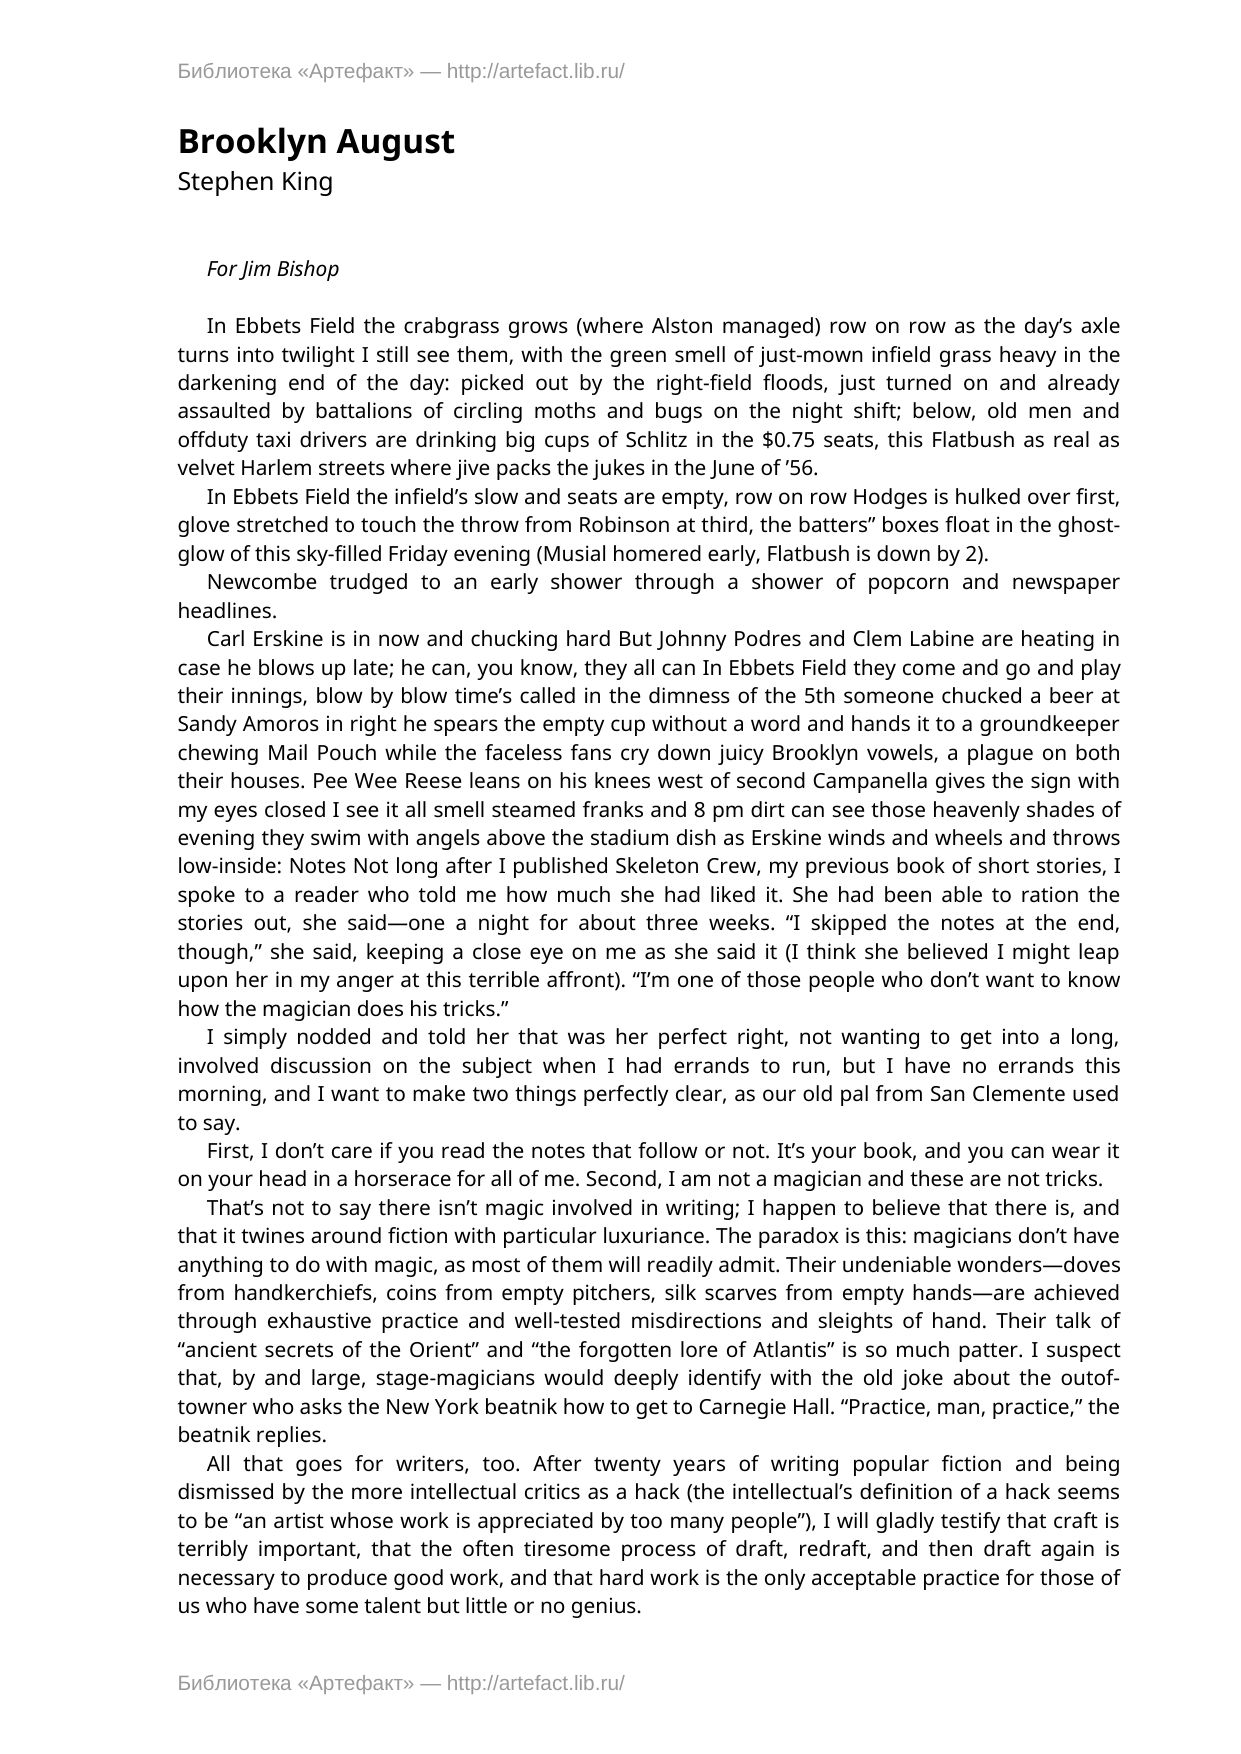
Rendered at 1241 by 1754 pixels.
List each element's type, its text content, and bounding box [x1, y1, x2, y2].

text Stephen King [177, 163, 1122, 198]
text In Ebbets Field the crabgrass grows (where Alston managed) row on row as the day’s axle turns into twilight I still see them, with the green smell of just-mown infield grass heavy in the darkening end of the day: picked out by the right-field floods, just turned on and already assaulted by battalions of circling moths and bugs on the night shift; below, old men and offduty taxi drivers are drinking big cups of Schlitz in the $0.75 seats, this Flatbush as real as velvet Harlem streets where jive packs the jukes in the June of ’56. [177, 311, 1122, 482]
text First, I don’t care if you read the notes that follow or not. It’s your book, and you can wear it on your head in a horserace for all of me. Second, I am not a magician and these are not tricks. [177, 1136, 1122, 1193]
text That’s not to say there isn’t magic involved in writing; I happen to believe that there is, and that it twines around fiction with particular luxuriance. The paradox is this: magicians don’t have anything to do with magic, as most of them will readily admit. Their undeniable wonders—doves from handkerchiefs, coins from empty pitchers, silk scarves from empty hands—are achieved through exhaustive practice and well-tested misdirections and sleights of hand. Their talk of “ancient secrets of the Orient” and “the forgotten lore of Atlantis” is so much patter. I suspect that, by and large, stage-magicians would deeply identify with the old joke about the outof-towner who asks the New York beatnik how to get to Carnegie Hall. “Practice, man, practice,” the beatnik replies. [177, 1193, 1122, 1449]
text Brooklyn August [177, 118, 1122, 163]
text For Jim Bishop [177, 254, 1122, 283]
text Carl Erskine is in now and chucking hard But Johnny Podres and Clem Labine are heating in case he blows up late; he can, you know, they all can In Ebbets Field they come and go and play their innings, blow by blow time’s called in the dimness of the 5th someone chucked a beer at Sandy Amoros in right he spears the empty cup without a word and hands it to a groundkeeper chewing Mail Pouch while the faceless fans cry down juicy Brooklyn vowels, a plague on both their houses. Pee Wee Reese leans on his knees west of second Campanella gives the sign with my eyes closed I see it all smell steamed franks and 8 pm dirt can see those heavenly shades of evening they swim with angels above the stadium dish as Erskine winds and wheels and throws low-inside: Notes Not long after I published Skeleton Crew, my previous book of short stories, I spoke to a reader who told me how much she had liked it. She had been able to ration the stories out, she said—one a night for about three weeks. “I skipped the notes at the end, though,” she said, keeping a close eye on me as she said it (I think she believed I might leap upon her in my anger at this terrible affront). “I’m one of those people who don’t want to know how the magician does his tricks.” [177, 624, 1122, 1022]
text In Ebbets Field the infield’s slow and seats are empty, row on row Hodges is hulked over first, glove stretched to touch the throw from Robinson at third, the batters” boxes float in the ghost-glow of this sky-filled Friday evening (Musial homered early, Flatbush is down by 2). [177, 482, 1122, 567]
text Newcombe trudged to an early shower through a shower of popcorn and newspaper headlines. [177, 567, 1122, 624]
text All that goes for writers, too. After twenty years of writing popular fiction and being dismissed by the more intellectual critics as a hack (the intellectual’s definition of a hack seems to be “an artist whose work is appreciated by too many people”), I will gladly testify that craft is terribly important, that the often tiresome process of draft, redraft, and then draft again is necessary to produce good work, and that hard work is the only acceptable practice for those of us who have some talent but little or no genius. [177, 1449, 1122, 1619]
text I simply nodded and told her that was her perfect right, not wanting to get into a long, involved discussion on the subject when I had errands to run, but I have no errands this morning, and I want to make two things perfectly clear, as our old pal from San Clemente used to say. [177, 1022, 1122, 1136]
